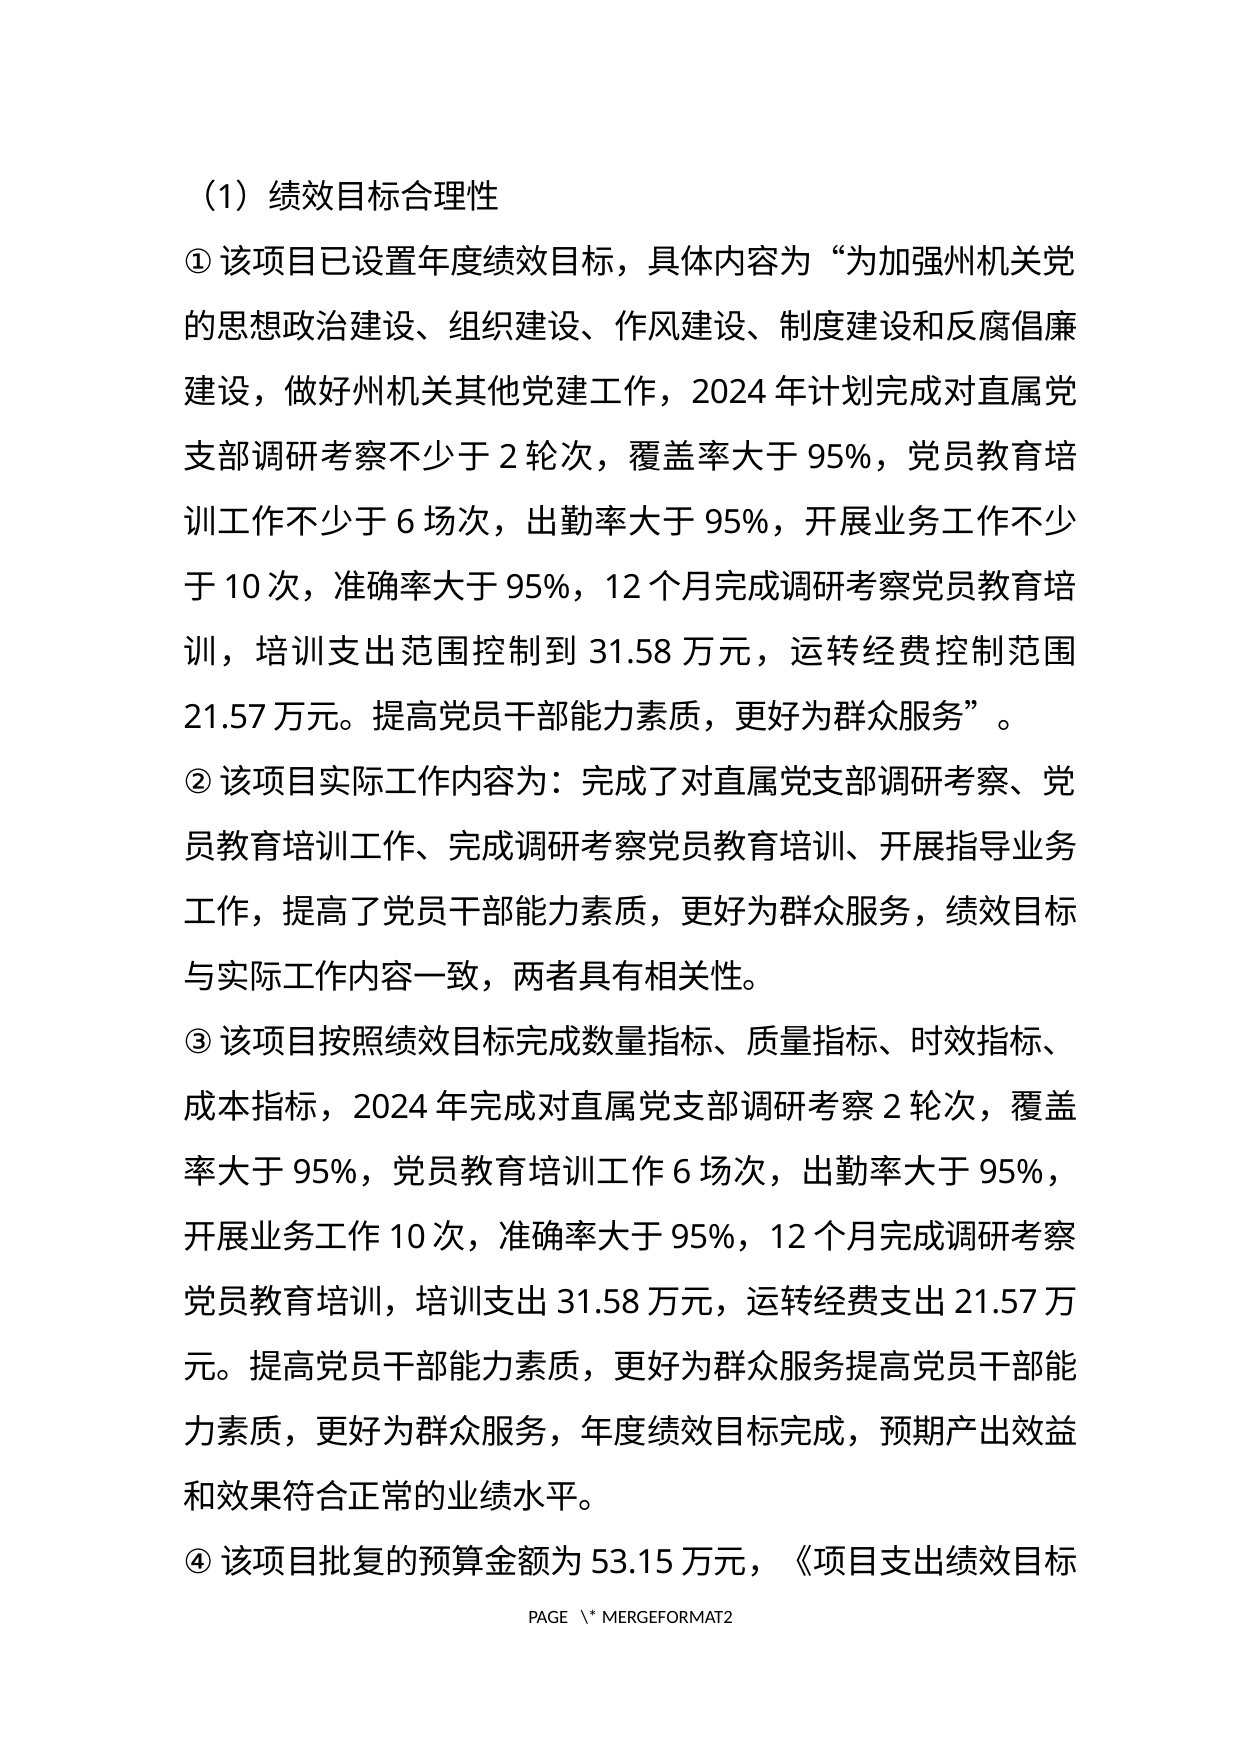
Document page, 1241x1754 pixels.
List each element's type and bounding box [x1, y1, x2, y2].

text [183, 162, 1078, 1592]
